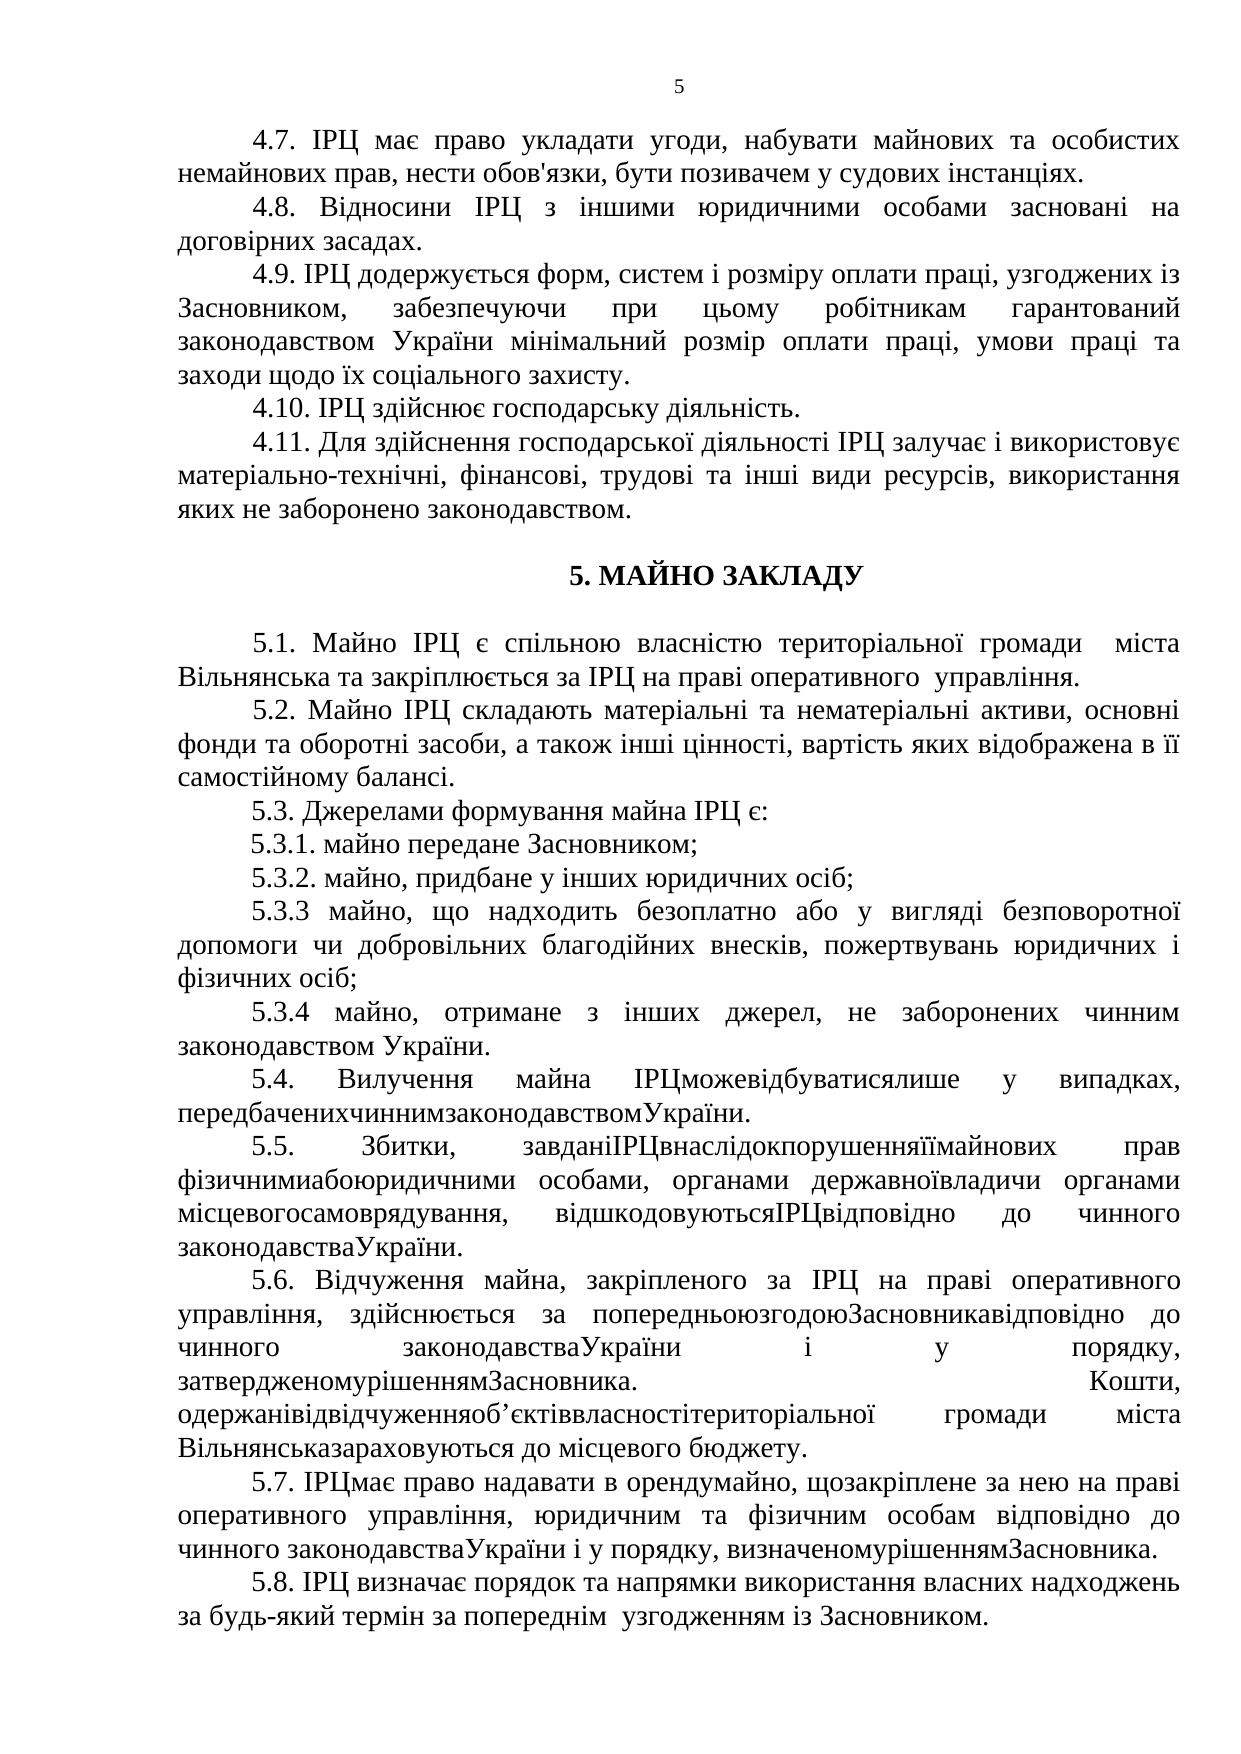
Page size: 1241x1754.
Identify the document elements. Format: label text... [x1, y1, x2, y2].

text 5.1. Майно ІРЦ є спільною власністю територіальної громади міста Вільнянська та закріплюється за ІРЦ на праві оперативного управління. [177, 625, 1181, 692]
text 5.2. Майно ІРЦ складають матеріальні та нематеріальні активи, основні фонди та оборотні засоби, а також інші цінності, вартість яких відображена в її самостійному балансі. [177, 692, 1181, 793]
text 4.9. ІРЦ додержується форм, систем і розміру оплати праці, узгоджених із Засновником, забезпечуючи при цьому робітникам гарантований законодавством України мінімальний розмір оплати праці, умови праці та заходи щодо їх соціального захисту. [177, 256, 1181, 390]
text 5.3.3 майно, що надходить безоплатно або у вигляді безповоротної допомоги чи добровільних благодійних внесків, пожертвувань юридичних і фізичних осіб; [177, 893, 1181, 994]
text 5.4. Вилучення майна ІРЦможевідбуватисялише у випадках, передбаченихчиннимзаконодавствомУкраїни. [177, 1061, 1181, 1128]
text 5.3.1. майно передане Засновником; [177, 826, 1181, 860]
text 5.8. ІРЦ визначає порядок та напрямки використання власних надходжень за будь-який термін за попереднім узгодженням із Засновником. [177, 1564, 1181, 1631]
text 5.5. Збитки, завданіІРЦвнаслідокпорушенняїїмайнових прав фізичнимиабоюридичними особами, органами державноївладичи органами місцевогосамоврядування, відшкодовуютьсяІРЦвідповідно до чинного законодавстваУкраїни. [177, 1128, 1181, 1262]
text 4.11. Для здійснення господарської діяльності ІРЦ залучає і використовує матеріально-технічні, фінансові, трудові та інші види ресурсів, використання яких не заборонено законодавством. [177, 424, 1181, 524]
text 5.6. Відчуження майна, закріпленого за ІРЦ на праві оперативного управління, здійснюється за попередньоюзгодоюЗасновникавідповідно до чинного законодавстваУкраїни і у порядку, затвердженомурішеннямЗасновника. Кошти, одержанівідвідчуженняоб’єктіввласностітериторіальної громади міста Вільнянськазараховуються до місцевого бюджету. [177, 1262, 1181, 1464]
text 5.3.2. майно, придбане у інших юридичних осіб; [177, 860, 1181, 893]
text 5.3. Джерелами формування майна ІРЦ є: [177, 793, 1181, 826]
text 4.10. ІРЦ здійснює господарську діяльність. [177, 390, 1181, 424]
text 5.7. ІРЦмає право надавати в орендумайно, щозакріплене за нею на праві оперативного управління, юридичним та фізичним особам відповідно до чинного законодавстваУкраїни і у порядку, визначеномурішеннямЗасновника. [177, 1464, 1181, 1564]
text 5.3.4 майно, отримане з інших джерел, не заборонених чинним законодавством України. [177, 994, 1181, 1061]
text 4.8. Відносини ІРЦ з іншими юридичними особами засновані на договірних засадах. [177, 189, 1181, 256]
text 5. МАЙНО ЗАКЛАДУ [177, 558, 1181, 592]
text 4.7. ІРЦ має право укладати угоди, набувати майнових та особистих немайнових прав, нести обов'язки, бути позивачем у судових інстанціях. [177, 122, 1181, 189]
